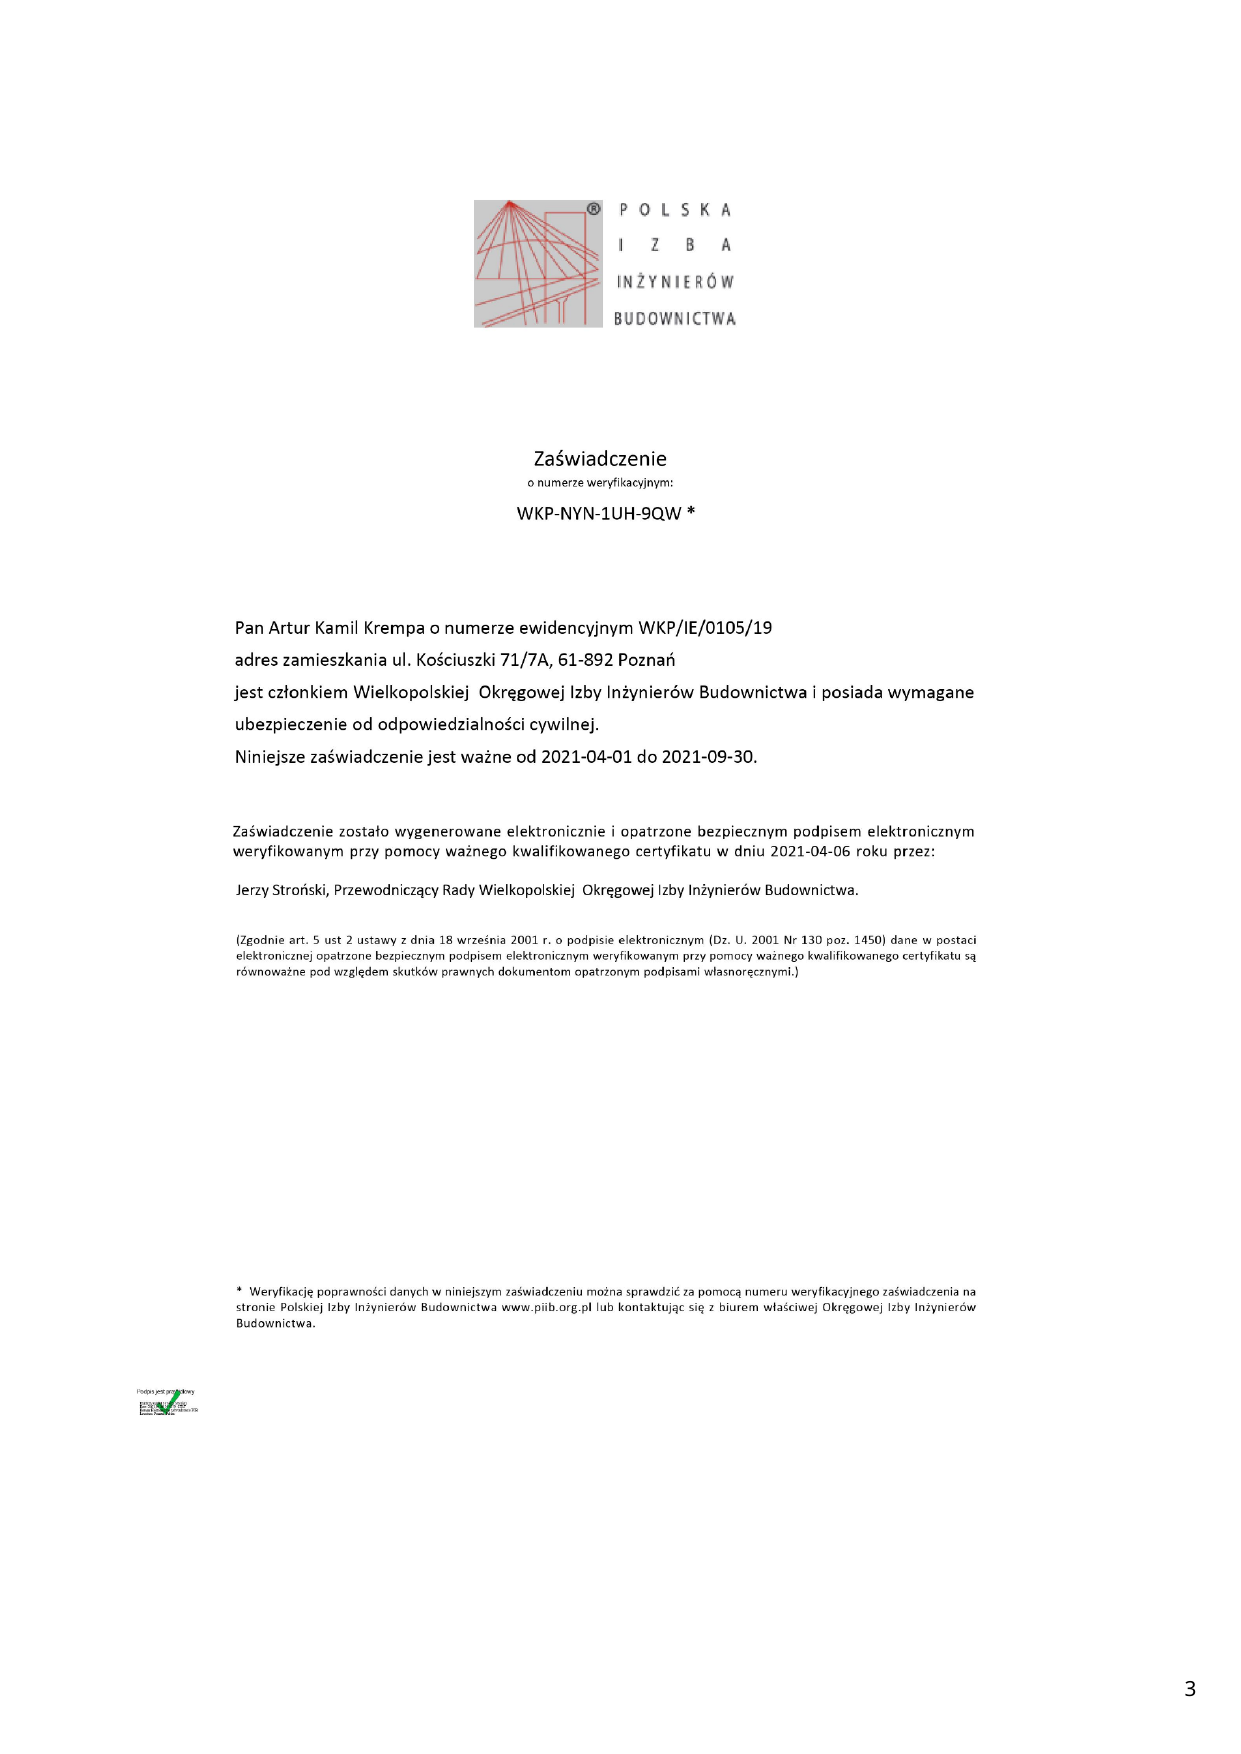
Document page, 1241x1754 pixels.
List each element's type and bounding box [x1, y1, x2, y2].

picture [120, 68, 1090, 1439]
